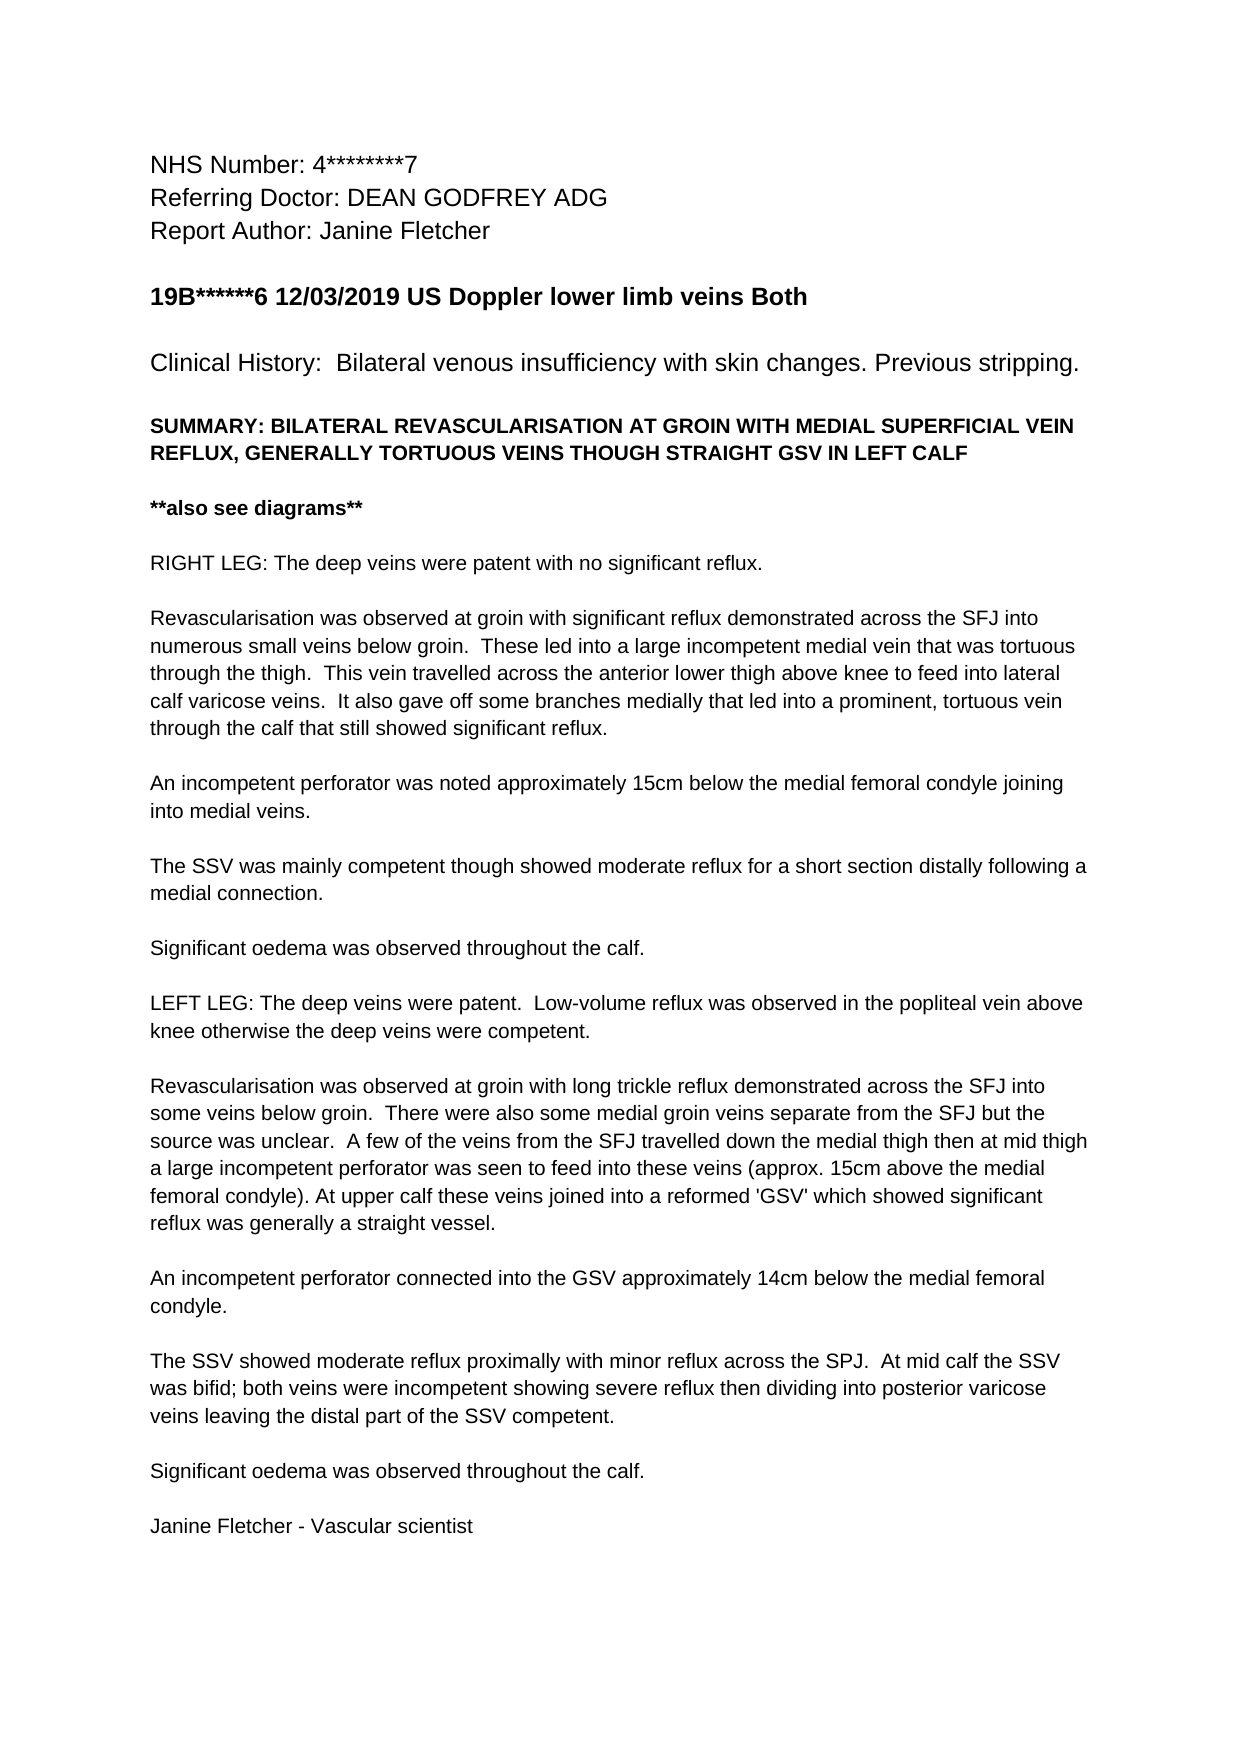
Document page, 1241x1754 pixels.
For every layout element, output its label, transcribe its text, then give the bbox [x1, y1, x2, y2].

text NHS Number: 4********7 Referring Doctor: DEAN GODFREY ADG Report Author: Janine Fletcher 19B******6 12/03/2019 US Doppler lower limb veins Both Clinical History: Bilateral venous insufficiency with skin changes. Previous stripping. SUMMARY: BILATERAL REVASCULARISATION AT GROIN WITH MEDIAL SUPERFICIAL VEIN REFLUX, GENERALLY TORTUOUS VEINS THOUGH STRAIGHT GSV IN LEFT CALF **also see diagrams** RIGHT LEG: The deep veins were patent with no significant reflux. Revascularisation was observed at groin with significant reflux demonstrated across the SFJ into numerous small veins below groin. These led into a large incompetent medial vein that was tortuous through the thigh. This vein travelled across the anterior lower thigh above knee to feed into lateral calf varicose veins. It also gave off some branches medially that led into a prominent, tortuous vein through the calf that still showed significant reflux. An incompetent perforator was noted approximately 15cm below the medial femoral condyle joining into medial veins. The SSV was mainly competent though showed moderate reflux for a short section distally following a medial connection. Significant oedema was observed throughout the calf. LEFT LEG: The deep veins were patent. Low-volume reflux was observed in the popliteal vein above knee otherwise the deep veins were competent. Revascularisation was observed at groin with long trickle reflux demonstrated across the SFJ into some veins below groin. There were also some medial groin veins separate from the SFJ but the source was unclear. A few of the veins from the SFJ travelled down the medial thigh then at mid thigh a large incompetent perforator was seen to feed into these veins (approx. 15cm above the medial femoral condyle). At upper calf these veins joined into a reformed 'GSV' which showed significant reflux was generally a straight vessel. An incompetent perforator connected into the GSV approximately 14cm below the medial femoral condyle. The SSV showed moderate reflux proximally with minor reflux across the SPJ. At mid calf the SSV was bifid; both veins were incompetent showing severe reflux then dividing into posterior varicose veins leaving the distal part of the SSV competent. Significant oedema was observed throughout the calf. Janine Fletcher - Vascular scientist [150, 150, 1090, 1597]
